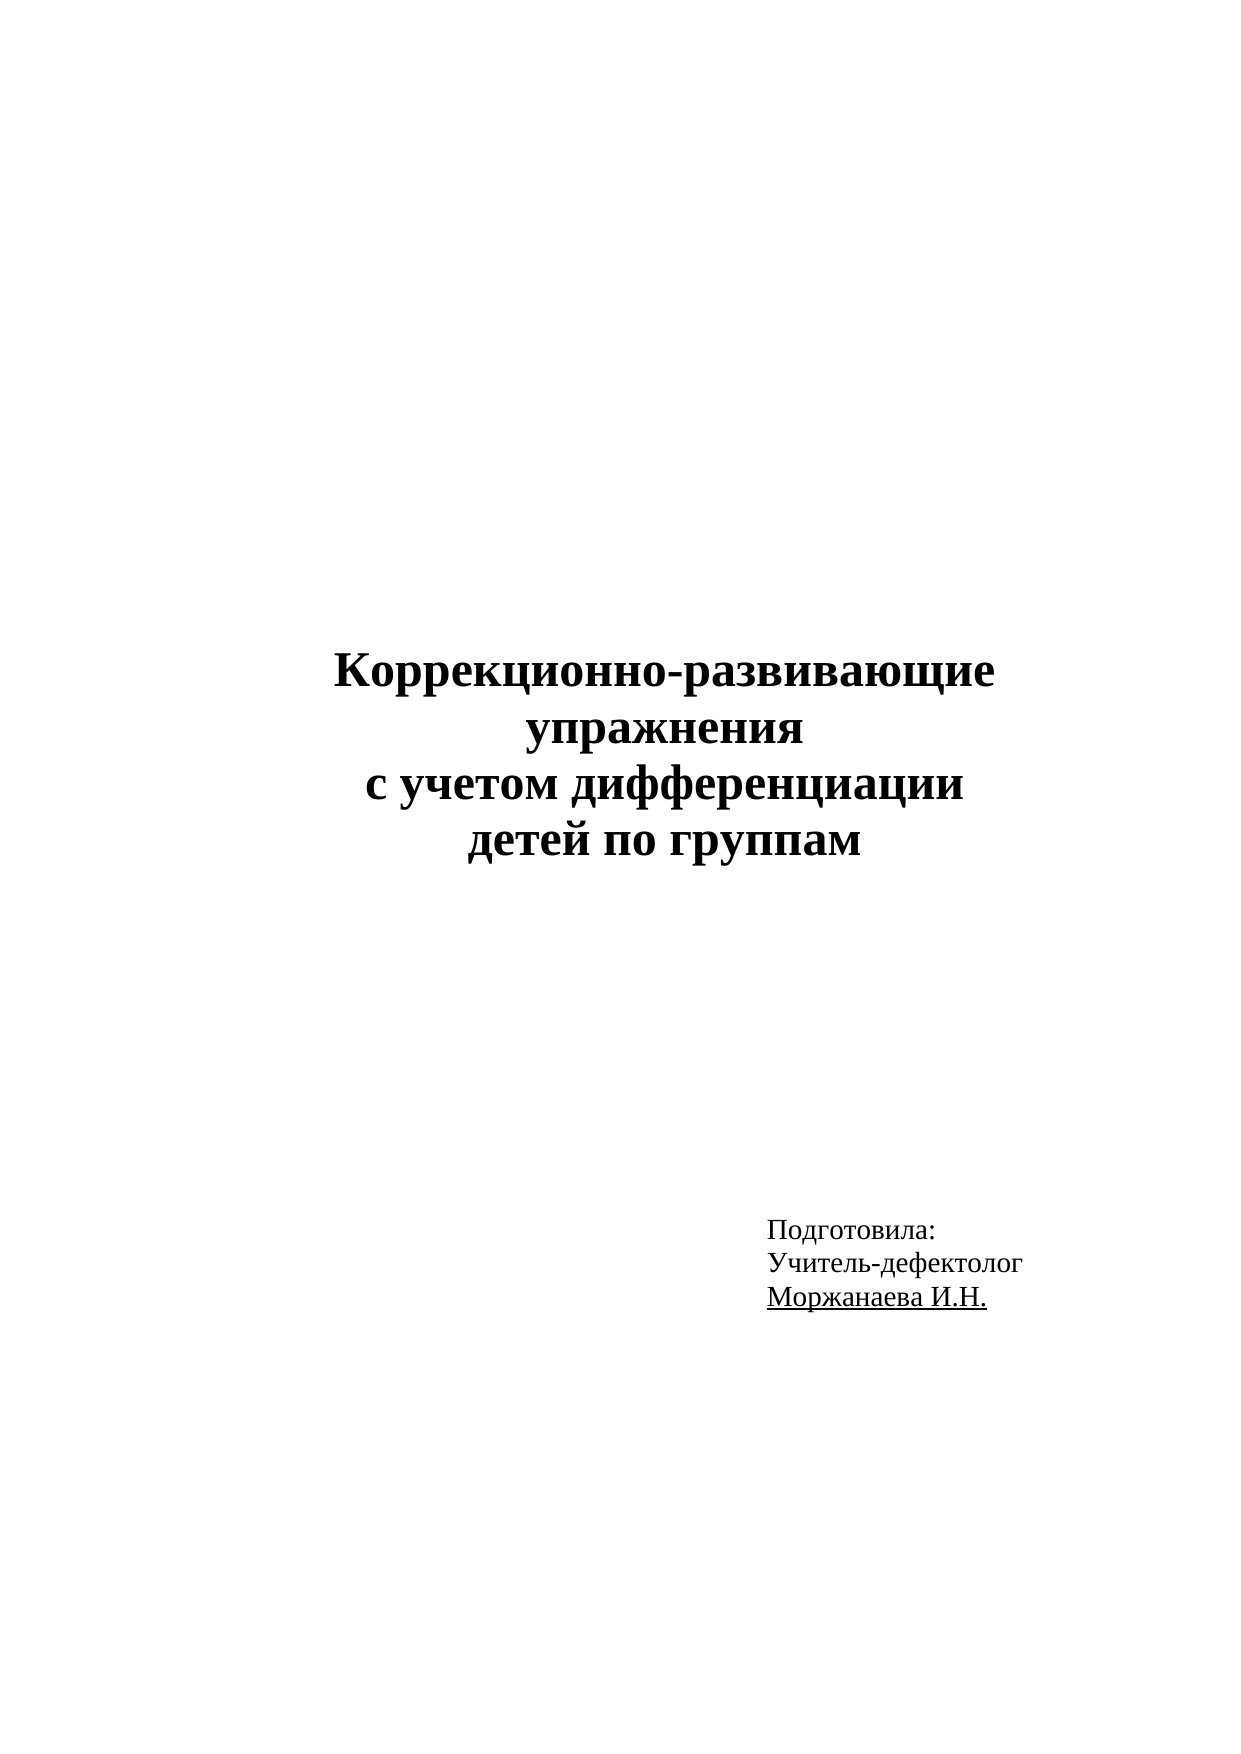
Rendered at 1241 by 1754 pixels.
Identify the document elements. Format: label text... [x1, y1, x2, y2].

text с учетом дифференциации [150, 754, 1179, 811]
text Моржанаева И.Н. [767, 1279, 1100, 1312]
text упражнения [150, 698, 1179, 754]
text детей по группам [150, 811, 1179, 867]
text Коррекционно-развивающие [150, 642, 1179, 698]
text Подготовила: [767, 1212, 1100, 1245]
text Учитель-дефектолог [767, 1245, 1100, 1279]
